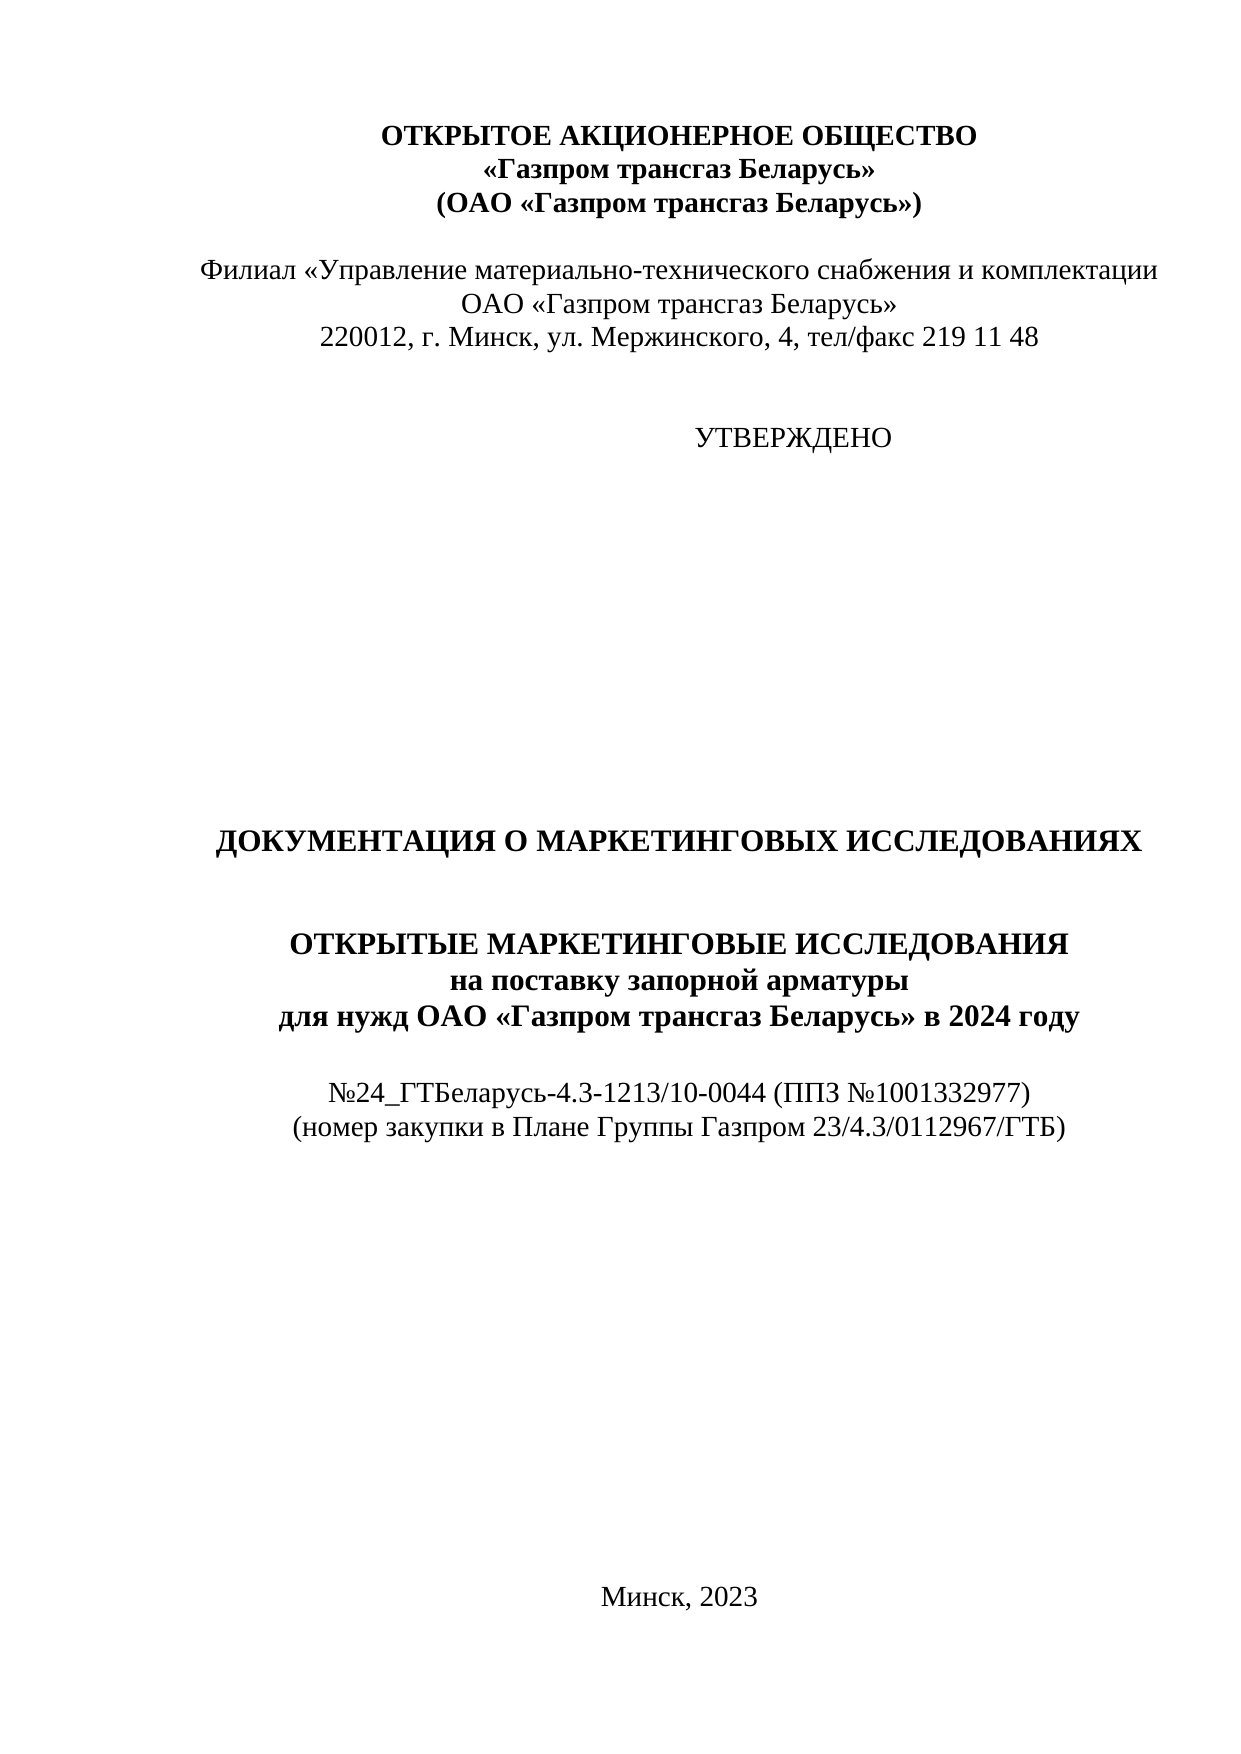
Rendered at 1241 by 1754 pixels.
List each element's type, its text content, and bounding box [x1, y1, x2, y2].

text (ОАО «Газпром трансгаз Беларусь») [177, 185, 1181, 219]
text 220012, г. Минск, ул. Мержинского, 4, тел/факс 219 11 48 [177, 319, 1181, 353]
text на поставку запорной арматуры [177, 961, 1181, 997]
text №24_ГТБеларусь-4.3-1213/10-0044 (ППЗ №1001332977) [177, 1076, 1181, 1109]
text Минск, 2023 [177, 1579, 1181, 1612]
text Филиал «Управление материально-технического снабжения и комплектации [177, 252, 1181, 286]
text ОТКРЫТОЕ АКЦИОНЕРНОЕ ОБЩЕСТВО [177, 118, 1181, 152]
text ДОКУМЕНТАЦИЯ О МАРКЕТИНГОВЫХ ИССЛЕДОВАНИЯХ [177, 822, 1181, 858]
text для нужд ОАО «Газпром трансгаз Беларусь» в 2024 году [177, 997, 1181, 1033]
text (номер закупки в Плане Группы Газпром 23/4.3/0112967/ГТБ) [177, 1109, 1181, 1143]
text ОАО «Газпром трансгаз Беларусь» [177, 286, 1181, 319]
text «Газпром трансгаз Беларусь» [177, 152, 1181, 185]
text ОТКРЫТЫЕ МАРКЕТИНГОВЫЕ ИССЛЕДОВАНИЯ [177, 926, 1181, 961]
text УТВЕРЖДЕНО [694, 420, 1181, 453]
